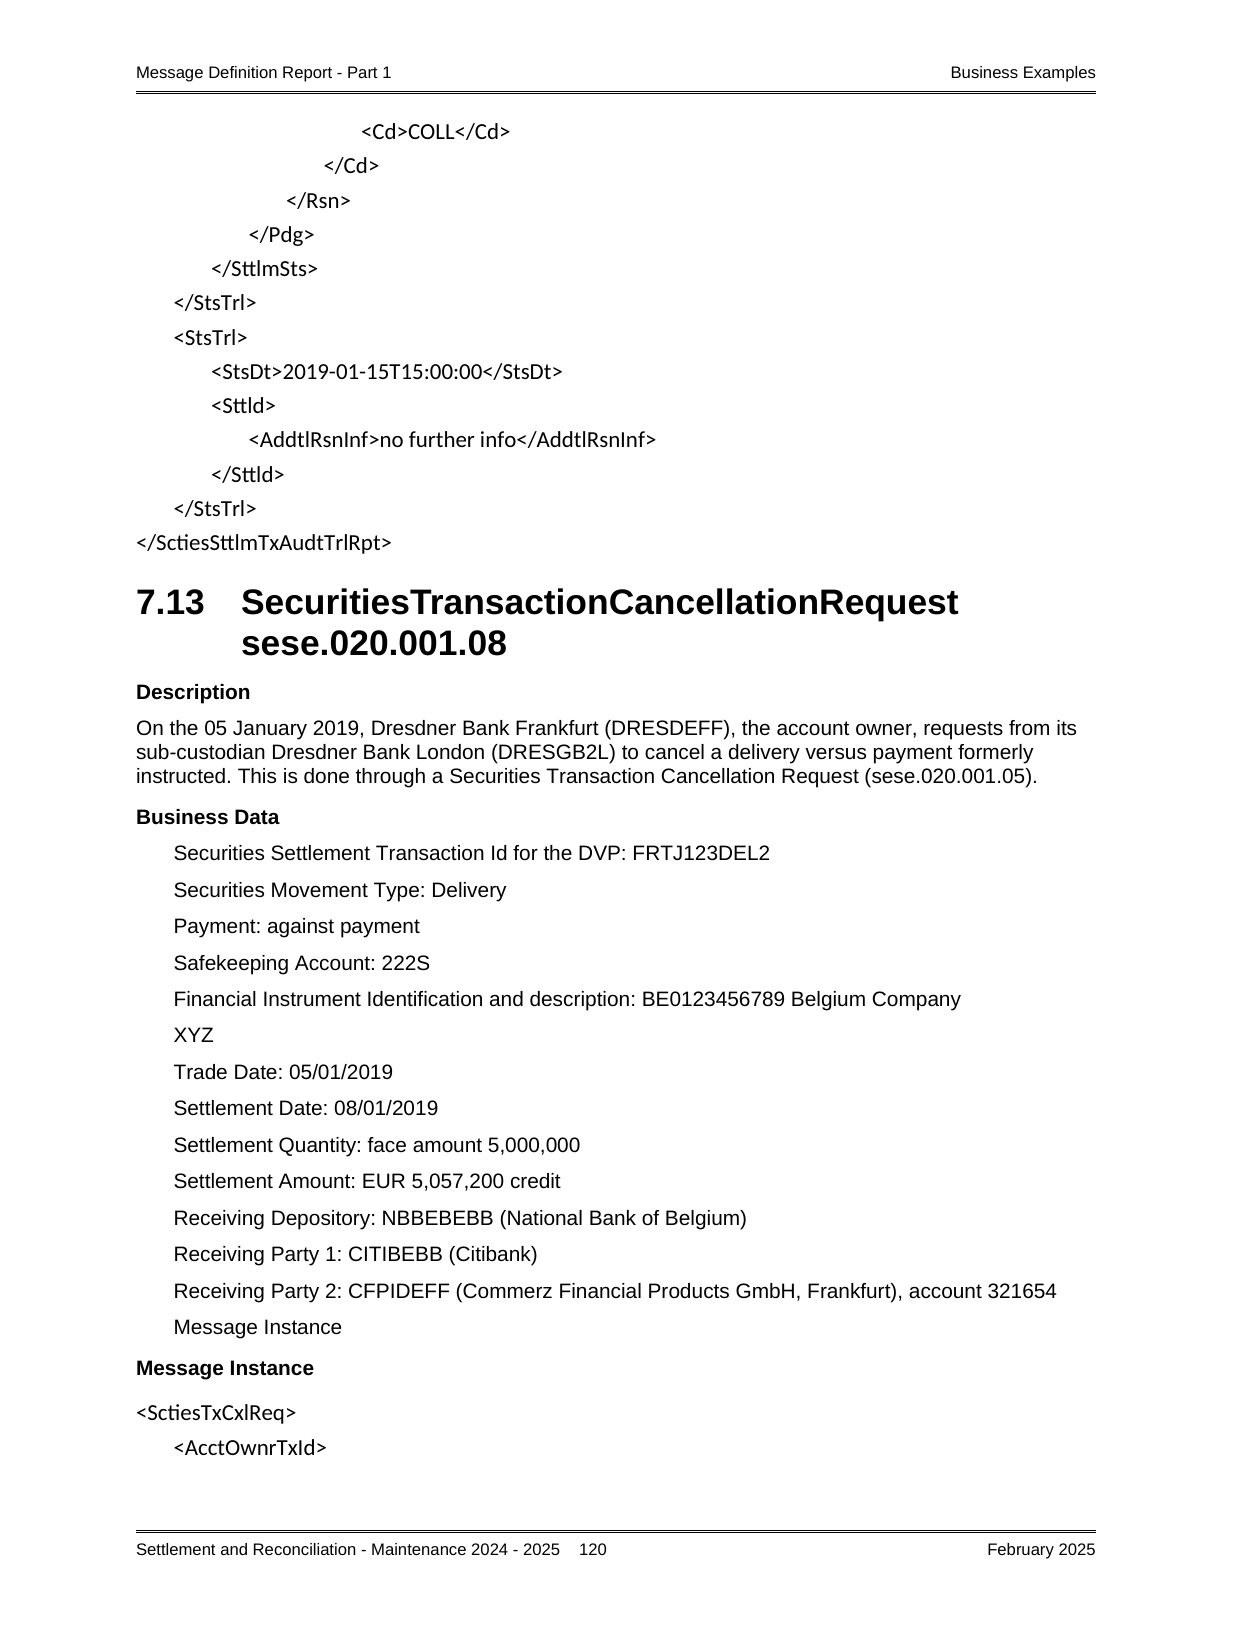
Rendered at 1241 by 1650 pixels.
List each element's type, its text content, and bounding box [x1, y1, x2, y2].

text Safekeeping Account: 222S [173, 950, 1104, 974]
text <Cd>COLL</Cd> [136, 117, 1104, 145]
text <AddtlRsnInf>no further info</AddtlRsnInf> [136, 426, 1104, 454]
text <Sttld> [136, 391, 1104, 419]
text </Sttld> [136, 460, 1104, 488]
text Settlement Amount: EUR 5,057,200 credit [173, 1169, 1104, 1193]
text </SctiesSttlmTxAudtTrlRpt> [136, 528, 1104, 556]
text Business Data [136, 804, 1104, 828]
text On the 05 January 2019, Dresdner Bank Frankfurt (DRESDEFF), the account owner, requests from its sub-custodian Dresdner Bank London (DRESGB2L) to cancel a delivery versus payment formerly instructed. This is done through a Securities Transaction Cancellation Request (sese.020.001.05). [136, 716, 1104, 788]
text Receiving Party 2: CFPIDEFF (Commerz Financial Products GmbH, Frankfurt), account 321654 [173, 1278, 1104, 1302]
text Settlement Quantity: face amount 5,000,000 [173, 1133, 1104, 1157]
text Message Instance [136, 1356, 1104, 1379]
text </StsTrl> [136, 288, 1104, 317]
text Securities Movement Type: Delivery [173, 877, 1104, 901]
text Securities Settlement Transaction Id for the DVP: FRTJ123DEL2 [173, 841, 1104, 865]
text <StsTrl> [136, 323, 1104, 351]
text Payment: against payment [173, 914, 1104, 938]
text <StsDt>2019-01-15T15:00:00</StsDt> [136, 357, 1104, 385]
text </Rsn> [136, 186, 1104, 214]
text <SctiesTxCxlReq> [136, 1398, 1104, 1426]
text Trade Date: 05/01/2019 [173, 1060, 1104, 1084]
text </Cd> [136, 151, 1104, 179]
text Financial Instrument Identification and description: BE0123456789 Belgium Company [173, 987, 1104, 1011]
text Description [136, 679, 1104, 703]
subtitle SecuritiesTransactionCancellationRequest sese.020.001.08 [136, 581, 1104, 663]
text </SttlmSts> [136, 254, 1104, 282]
text Receiving Party 1: CITIBEBB (Citibank) [173, 1242, 1104, 1266]
text </Pdg> [136, 220, 1104, 248]
text Settlement Date: 08/01/2019 [173, 1096, 1104, 1120]
text Message Instance [173, 1315, 1104, 1339]
text </StsTrl> [136, 494, 1104, 522]
text XYZ [173, 1023, 1104, 1047]
text <AcctOwnrTxId> [136, 1433, 1104, 1461]
text Receiving Depository: NBBEBEBB (National Bank of Belgium) [173, 1206, 1104, 1229]
